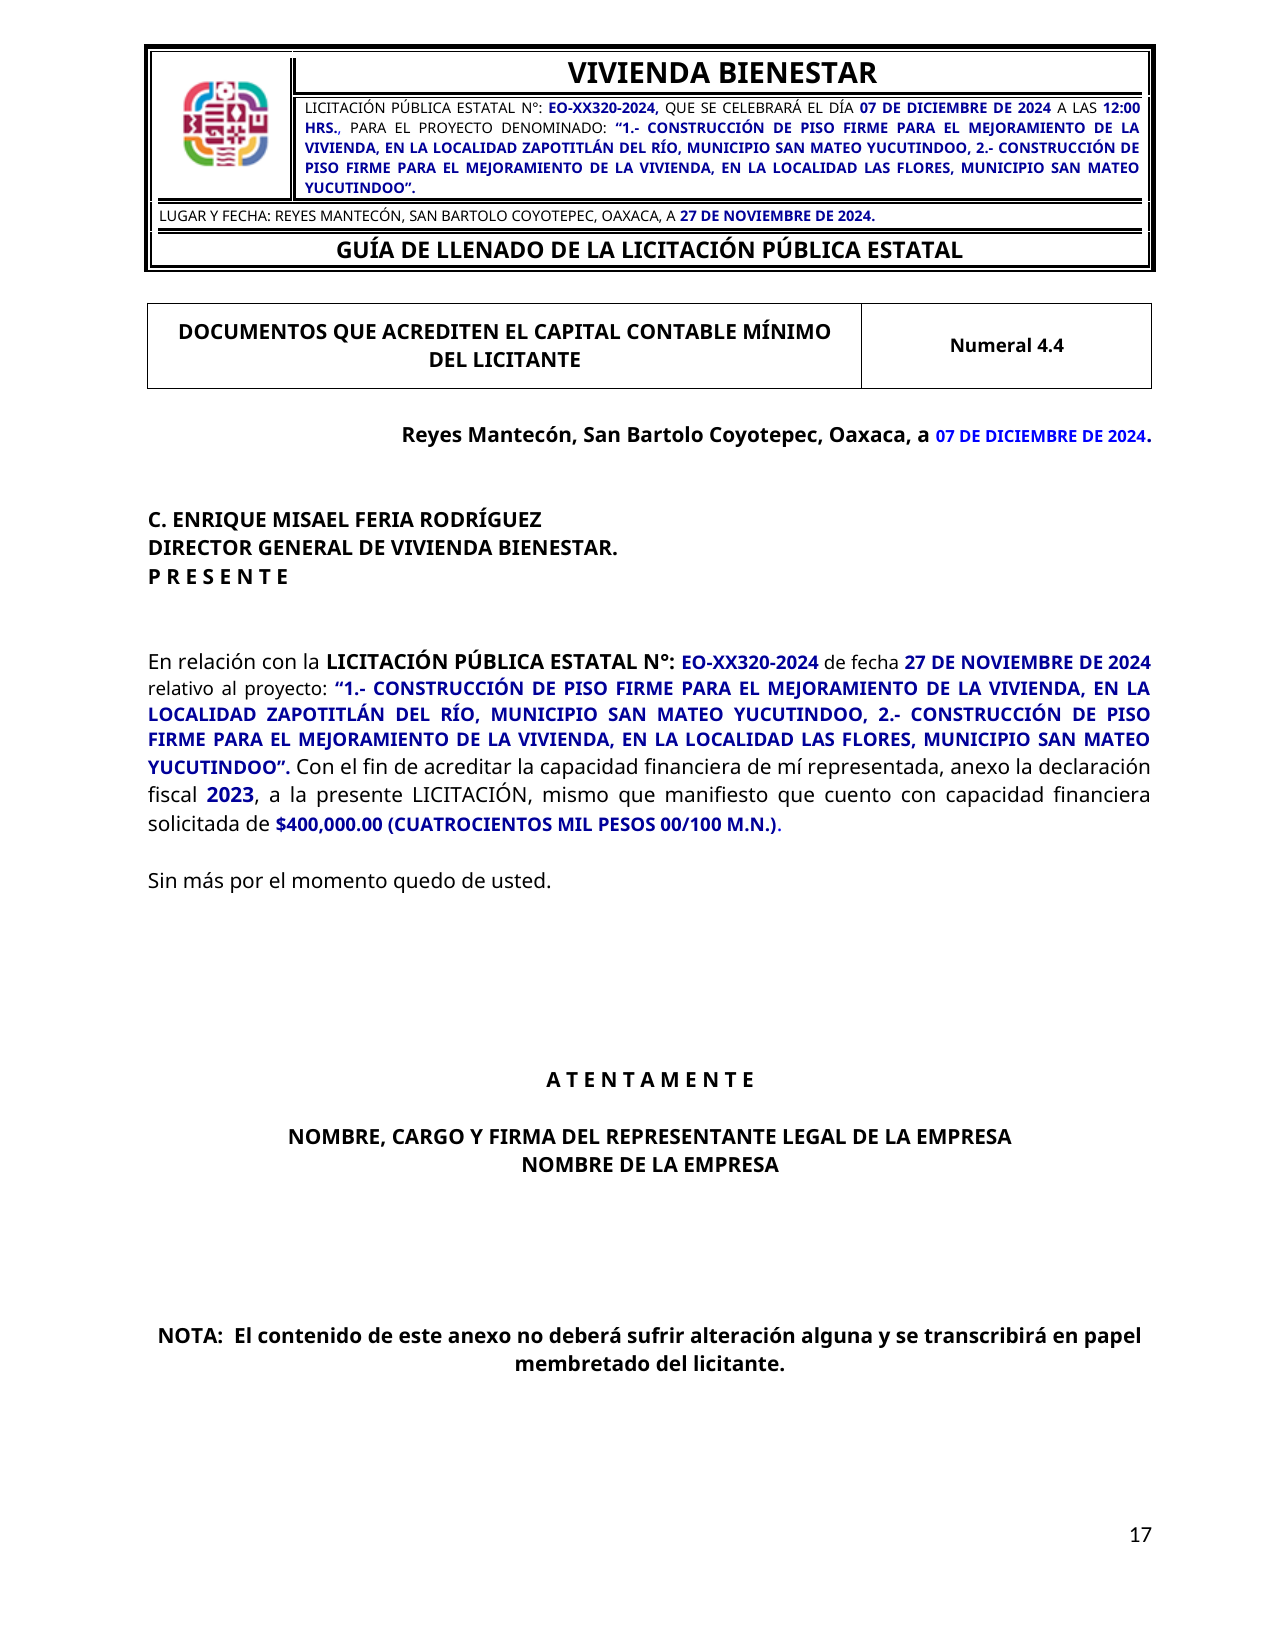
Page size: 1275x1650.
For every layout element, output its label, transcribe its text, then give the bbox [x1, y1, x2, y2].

picture [172, 73, 279, 172]
text Reyes Mantecón, San Bartolo Coyotepec, Oaxaca, a 07 DE DICIEMBRE DE 2024. [0, 420, 1152, 448]
text En relación con la LICITACIÓN PÚBLICA ESTATAL N°: EO-XX320-2024 de fecha 27 DE NOVIEMBRE DE 2024 relativo al proyecto: “1.- CONSTRUCCIÓN DE PISO FIRME PARA EL MEJORAMIENTO DE LA VIVIENDA, EN LA LOCALIDAD ZAPOTITLÁN DEL RÍO, MUNICIPIO SAN MATEO YUCUTINDOO, 2.- CONSTRUCCIÓN DE PISO FIRME PARA EL MEJORAMIENTO DE LA VIVIENDA, EN LA LOCALIDAD LAS FLORES, MUNICIPIO SAN MATEO YUCUTINDOO”. Con el fin de acreditar la capacidad financiera de mí representada, anexo la declaración fiscal 2023, a la presente LICITACIÓN, mismo que manifiesto que cuento con capacidad financiera solicitada de $400,000.00 (CUATROCIENTOS MIL PESOS 00/100 M.N.). [148, 647, 1152, 837]
text NOMBRE, CARGO Y FIRMA DEL REPRESENTANTE LEGAL DE LA EMPRESA [148, 1122, 1152, 1150]
table_header Numeral 4.4 [862, 304, 1151, 387]
text Sin más por el momento quedo de usted. [148, 866, 1152, 894]
table_header DOCUMENTOS QUE ACREDITEN EL CAPITAL CONTABLE MÍNIMO DEL LICITANTE [148, 304, 861, 387]
text NOTA: El contenido de este anexo no deberá sufrir alteración alguna y se transcribirá en papel membretado del licitante. [148, 1321, 1152, 1378]
text DIRECTOR GENERAL DE VIVIENDA BIENESTAR. [148, 533, 1152, 562]
text C. ENRIQUE MISAEL FERIA RODRÍGUEZ [148, 505, 1152, 533]
text NOMBRE DE LA EMPRESA [148, 1150, 1152, 1179]
text P R E S E N T E [148, 562, 1152, 590]
text A T E N T A M E N T E [148, 1065, 1152, 1093]
